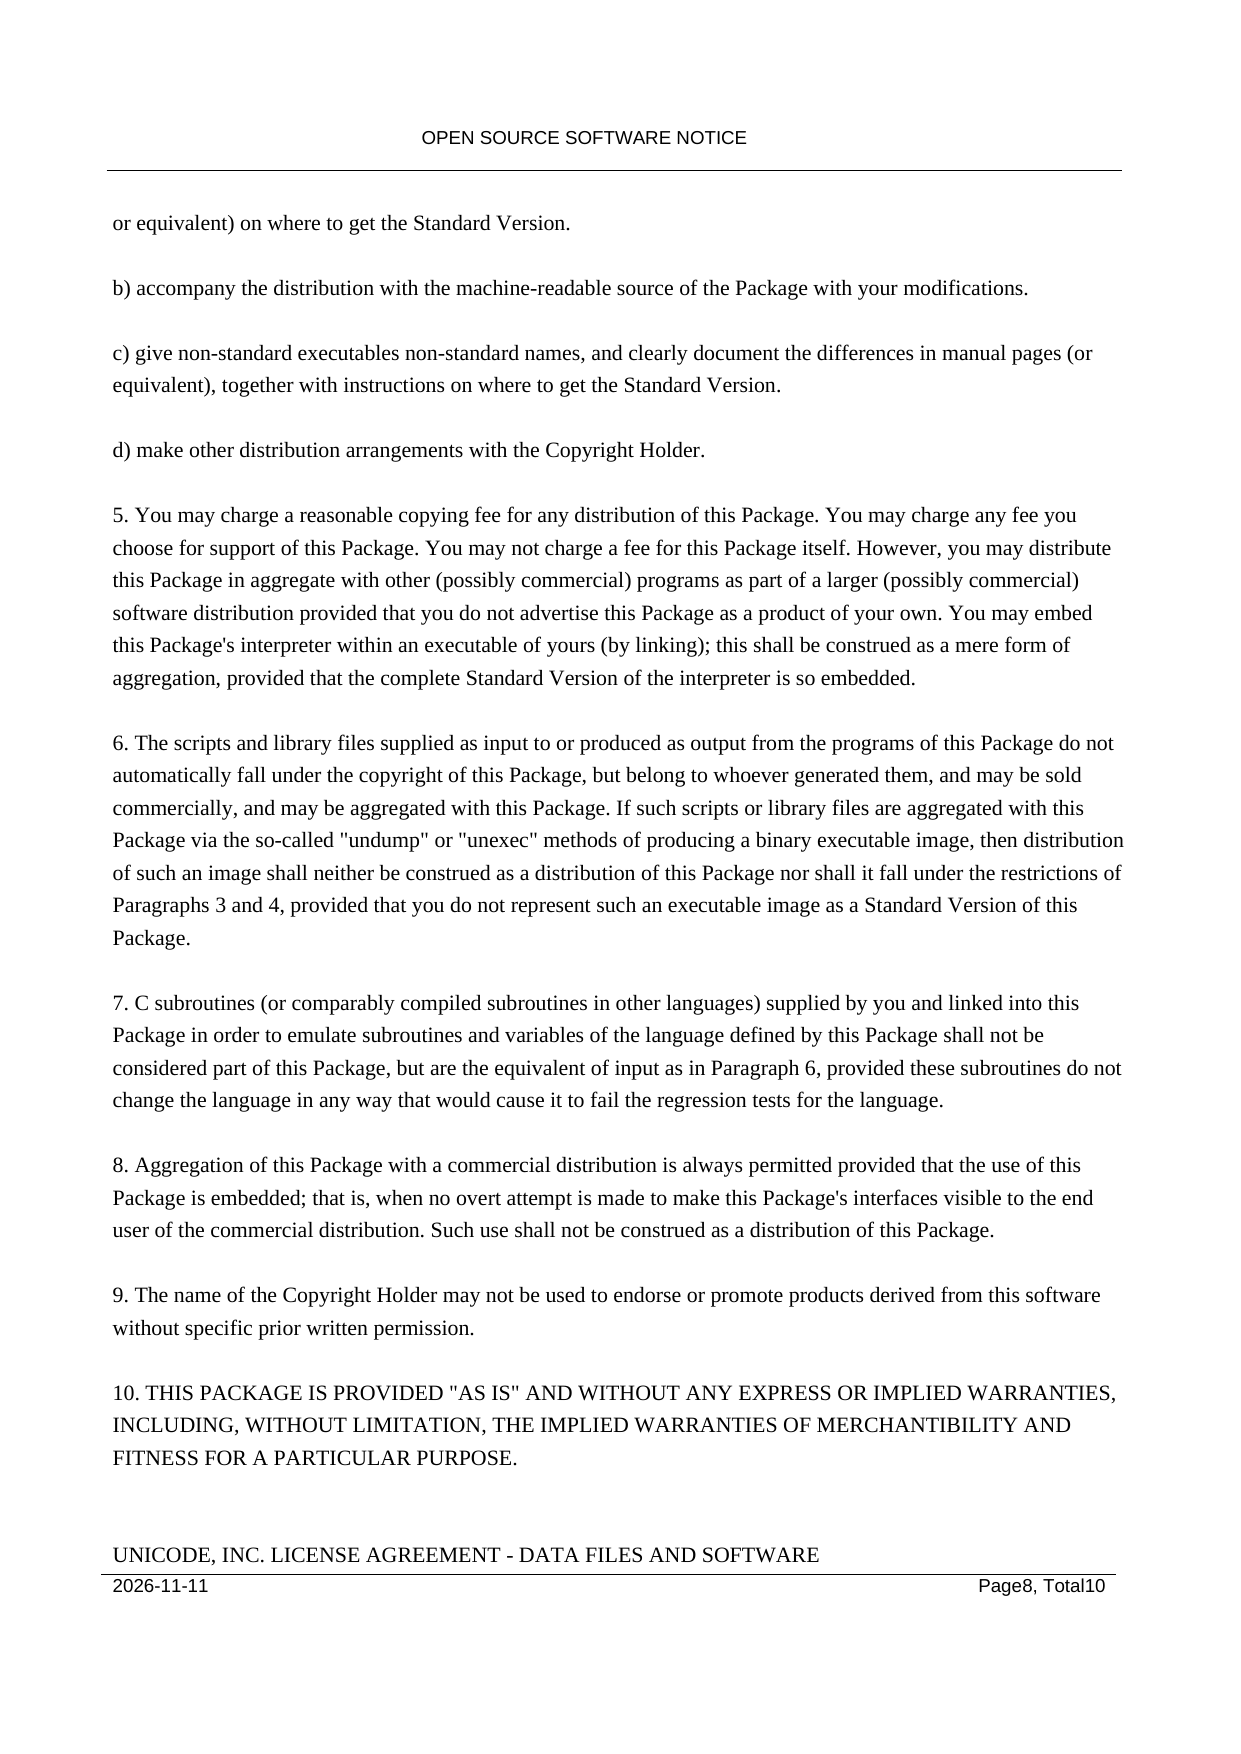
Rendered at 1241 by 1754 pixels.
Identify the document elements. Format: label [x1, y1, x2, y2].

text [112, 206, 1128, 1571]
